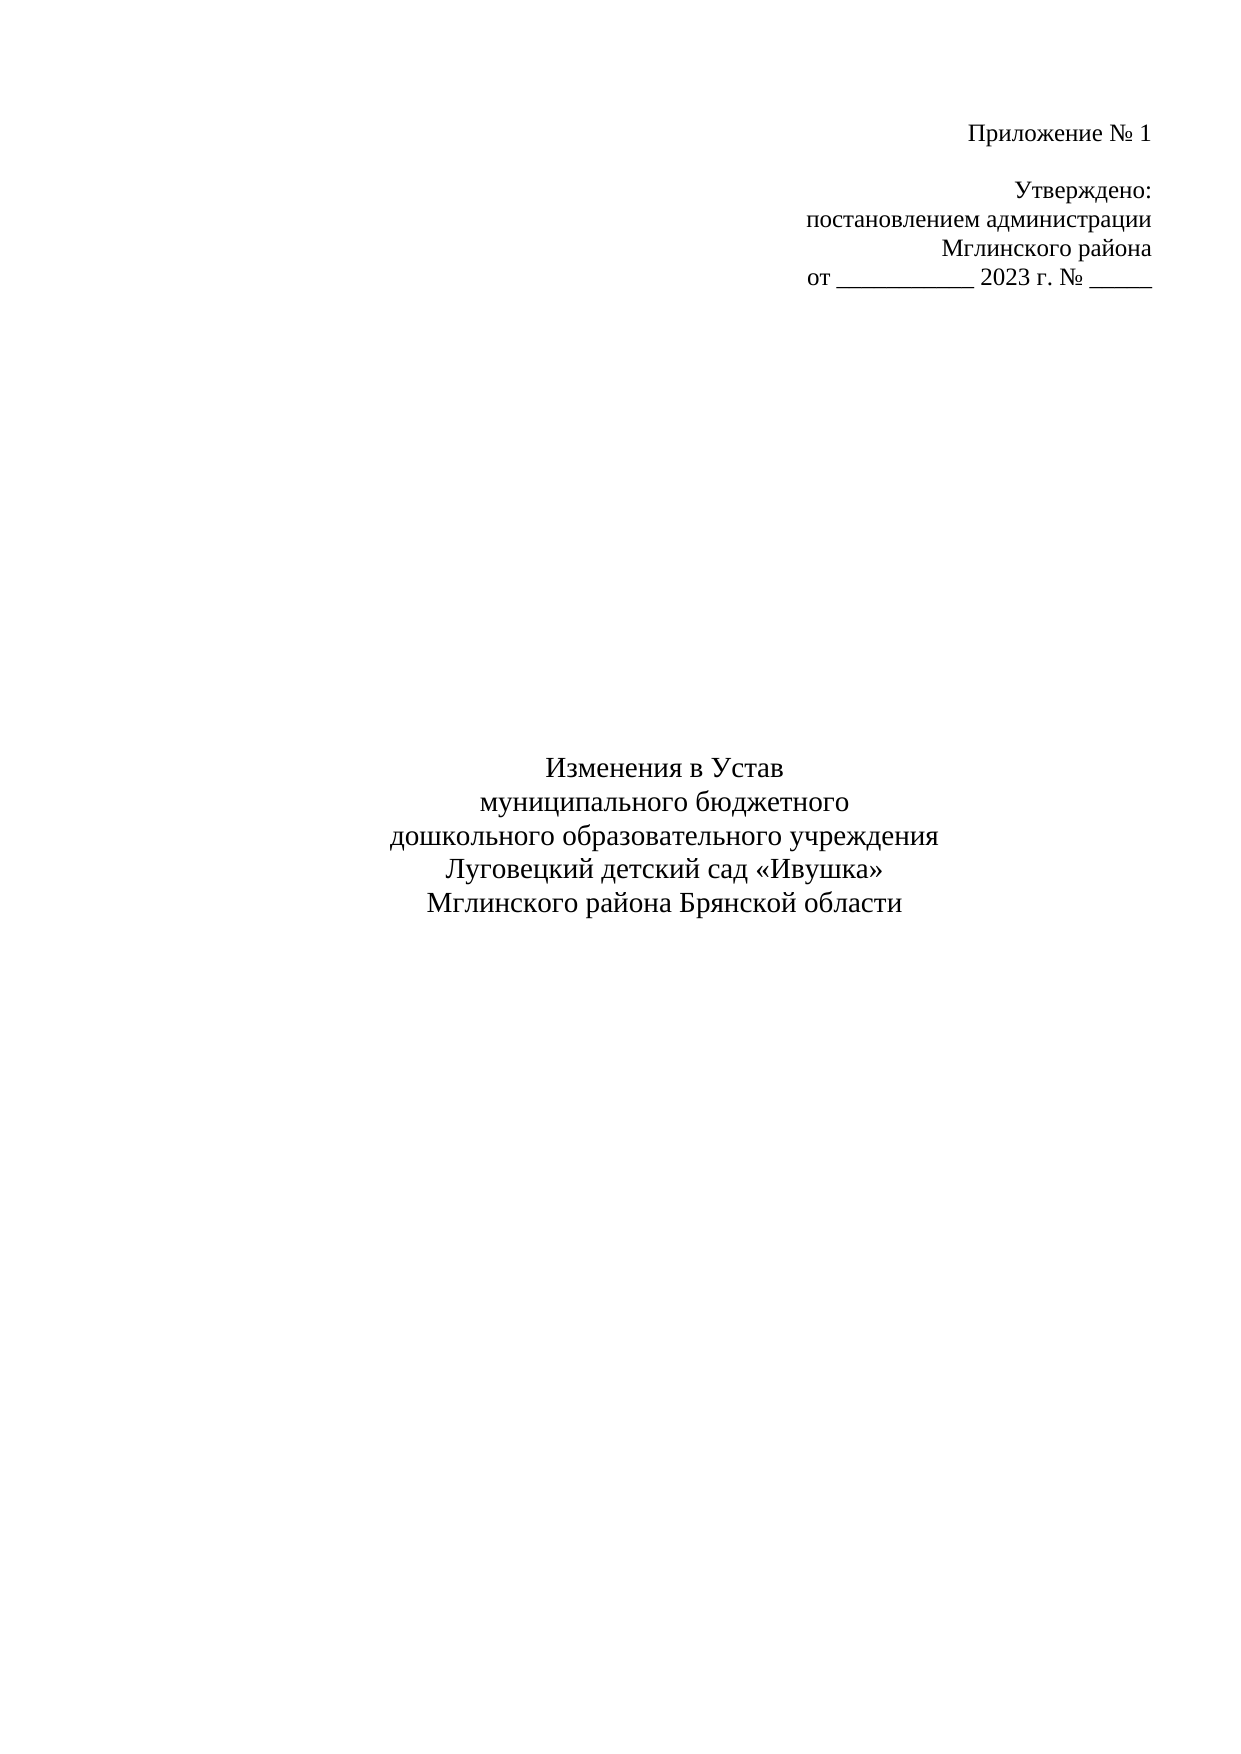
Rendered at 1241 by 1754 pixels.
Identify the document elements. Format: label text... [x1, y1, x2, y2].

text Мглинского района Брянской области [177, 885, 1152, 918]
text Изменения в Устав [177, 751, 1152, 784]
text Утверждено: [177, 176, 1152, 204]
text дошкольного образовательного учреждения [177, 818, 1152, 851]
text муниципального бюджетного [177, 784, 1152, 818]
text Приложение № 1 [177, 118, 1152, 147]
text постановлением администрации [177, 204, 1152, 233]
text от ___________ 2023 г. № _____ [177, 262, 1152, 291]
text Луговецкий детский сад «Ивушка» [177, 851, 1152, 885]
text Мглинского района [177, 233, 1152, 262]
